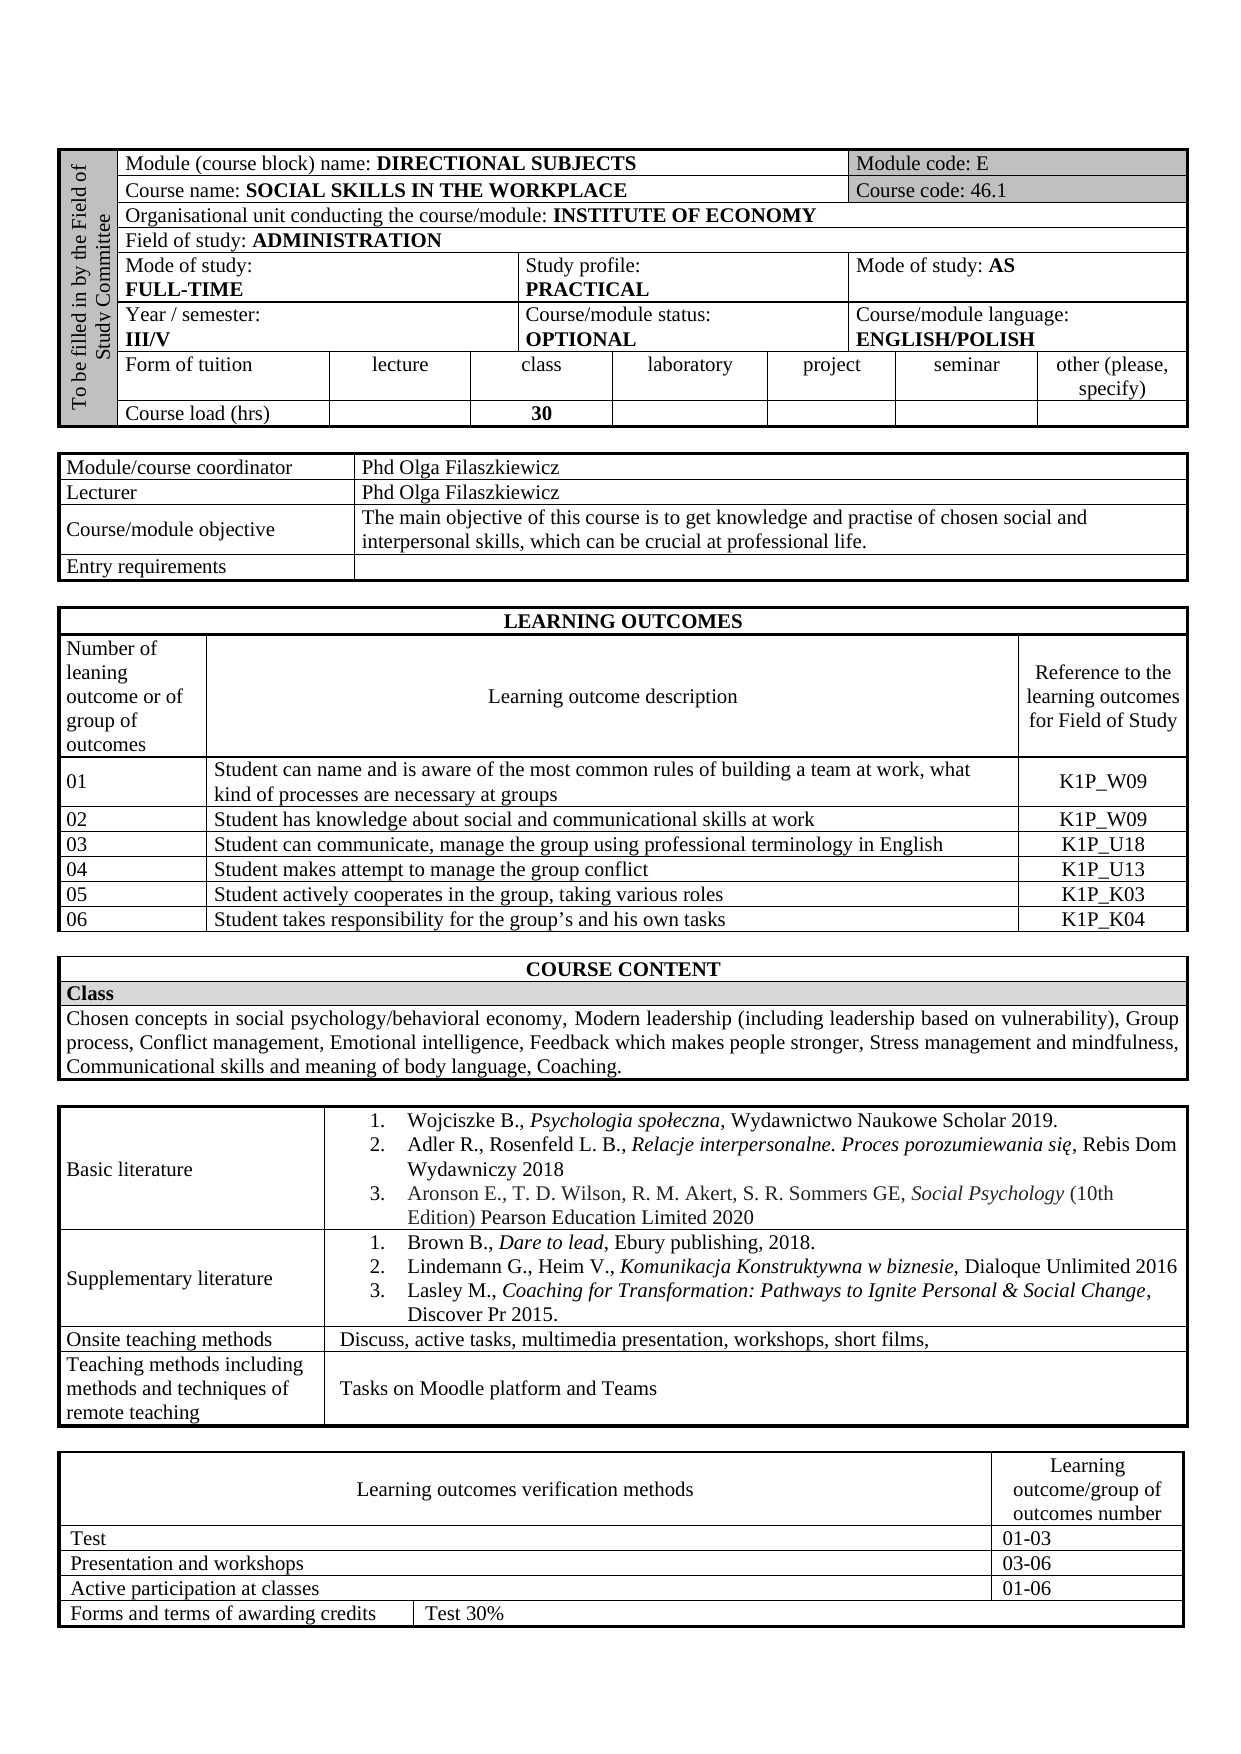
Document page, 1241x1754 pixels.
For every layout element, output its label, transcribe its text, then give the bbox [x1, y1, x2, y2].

table_cell K1P_K03 [1019, 882, 1186, 906]
table_cell Class [61, 982, 1186, 1005]
table_cell Phd Olga Filaszkiewicz [355, 480, 1186, 504]
table_cell Student can name and is aware of the most common rules of building a team at work, what kind of processes are necessary at groups [207, 758, 1018, 806]
table_cell K1P_K04 [1019, 907, 1186, 931]
table_cell other (please, specify) [1038, 352, 1186, 400]
table_header COURSE CONTENT [61, 957, 1186, 981]
table_cell Study profile: PRACTICAL [519, 253, 848, 301]
table_cell Organisational unit conducting the course/module: INSTITUTE OF ECONOMY [118, 203, 1186, 227]
table_cell 02 [61, 807, 206, 831]
table_cell Test [61, 1526, 991, 1550]
table_cell Student makes attempt to manage the group conflict [207, 857, 1018, 881]
table_header Module code: E [849, 151, 1186, 175]
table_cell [414, 1601, 1182, 1625]
table_header Basic literature [61, 1108, 324, 1229]
table_cell Course load (hrs) [118, 401, 329, 425]
table_cell class [471, 352, 612, 400]
table_cell [330, 401, 470, 425]
table_cell Field of study: ADMINISTRATION [118, 228, 1186, 252]
table_header Module/course coordinator [61, 455, 354, 479]
table_cell Presentation and workshops [61, 1551, 991, 1575]
table_cell Student has knowledge about social and communicational skills at work [207, 807, 1018, 831]
table_cell laboratory [613, 352, 767, 400]
table_cell Course/module status: OPTIONAL [519, 303, 848, 351]
table_cell Active participation at classes [61, 1576, 991, 1600]
table_cell K1P_U18 [1019, 832, 1186, 856]
table_cell Mode of study: FULL-TIME [118, 253, 518, 301]
table_header To be filled in by the Field of Study Committee [61, 151, 117, 425]
table_cell 03-06 [992, 1551, 1182, 1575]
table_cell 30 [471, 401, 612, 425]
table_cell 04 [61, 857, 206, 881]
table_cell Reference to the learning outcomes for Field of Study [1019, 636, 1186, 756]
table_cell Student can communicate, manage the group using professional terminology in English [207, 832, 1018, 856]
table_header Module (course block) name: DIRECTIONAL SUBJECTS [118, 151, 848, 175]
table_cell Student takes responsibility for the group’s and his own tasks [207, 907, 1018, 931]
table_header Learning outcomes verification methods [61, 1453, 991, 1525]
table_cell [1038, 401, 1186, 425]
table_cell 03 [61, 832, 206, 856]
table_cell K1P_W09 [1019, 807, 1186, 831]
table_cell Course/module language: ENGLISH/POLISH [849, 303, 1186, 351]
table_cell lecture [330, 352, 470, 400]
table_header Wojciszke B., Psychologia społeczna, Wydawnictwo Naukowe Scholar 2019. Adler R., Rosenfeld L. B., Relacje interpersonalne. Proces porozumiewania się, Rebis Dom Wydawniczy 2018 Aronson E., T. D. Wilson, R. M. Akert, S. R. Sommers GE, Social Psychology (10th Edition) Pearson Education Limited 2020 [325, 1108, 1186, 1229]
table_cell Course name: SOCIAL SKILLS IN THE WORKPLACE [118, 176, 848, 202]
table_cell 01 [61, 758, 206, 806]
table_cell The main objective of this course is to get knowledge and practise of chosen social and interpersonal skills, which can be crucial at professional life. [355, 505, 1186, 553]
table_header Phd Olga Filaszkiewicz [355, 455, 1186, 479]
table_cell Form of tuition [118, 352, 329, 400]
table_cell Tasks on Moodle platform and Teams [325, 1352, 1186, 1424]
table_cell [768, 401, 895, 425]
table_cell Course code: 46.1 [849, 176, 1186, 202]
table_header LEARNING OUTCOMES [61, 609, 1186, 633]
table_cell Student actively cooperates in the group, taking various roles [207, 882, 1018, 906]
table_cell [613, 401, 767, 425]
table_cell Year / semester: III/V [118, 303, 518, 351]
table_cell Entry requirements [61, 555, 354, 578]
table_cell [355, 555, 1186, 578]
table_cell Discuss, active tasks, multimedia presentation, workshops, short films, [325, 1327, 1186, 1351]
table_cell K1P_U13 [1019, 857, 1186, 881]
table_cell seminar [896, 352, 1037, 400]
table_cell 06 [61, 907, 206, 931]
table_cell 01-06 [992, 1576, 1182, 1600]
table_cell Onsite teaching methods [61, 1327, 324, 1351]
table_cell 05 [61, 882, 206, 906]
table_cell project [768, 352, 895, 400]
table_cell [896, 401, 1037, 425]
table_cell Learning outcome description [207, 636, 1018, 756]
table_cell Course/module objective [61, 505, 354, 553]
table_cell Teaching methods including methods and techniques of remote teaching [61, 1352, 324, 1424]
table_cell K1P_W09 [1019, 758, 1186, 806]
table_cell 01-03 [992, 1526, 1182, 1550]
table_cell Mode of study: AS [849, 253, 1186, 301]
table_cell Number of leaning outcome or of group of outcomes [61, 636, 206, 756]
table_cell Brown B., Dare to lead, Ebury publishing, 2018. Lindemann G., Heim V., Komunikacja Konstruktywna w biznesie, Dialoque Unlimited 2016 Lasley M., Coaching for Transformation: Pathways to Ignite Personal & Social Change, Discover Pr 2015. [325, 1230, 1186, 1326]
table_header Learning outcome/group of outcomes number [992, 1453, 1182, 1525]
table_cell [61, 1601, 413, 1625]
table_cell Lecturer [61, 480, 354, 504]
table_cell Supplementary literature [61, 1230, 324, 1326]
table_cell Chosen concepts in social psychology/behavioral economy, Modern leadership (including leadership based on vulnerability), Group process, Conflict management, Emotional intelligence, Feedback which makes people stronger, Stress management and mindfulness, Communicational skills and meaning of body language, Coaching. [61, 1006, 1186, 1078]
